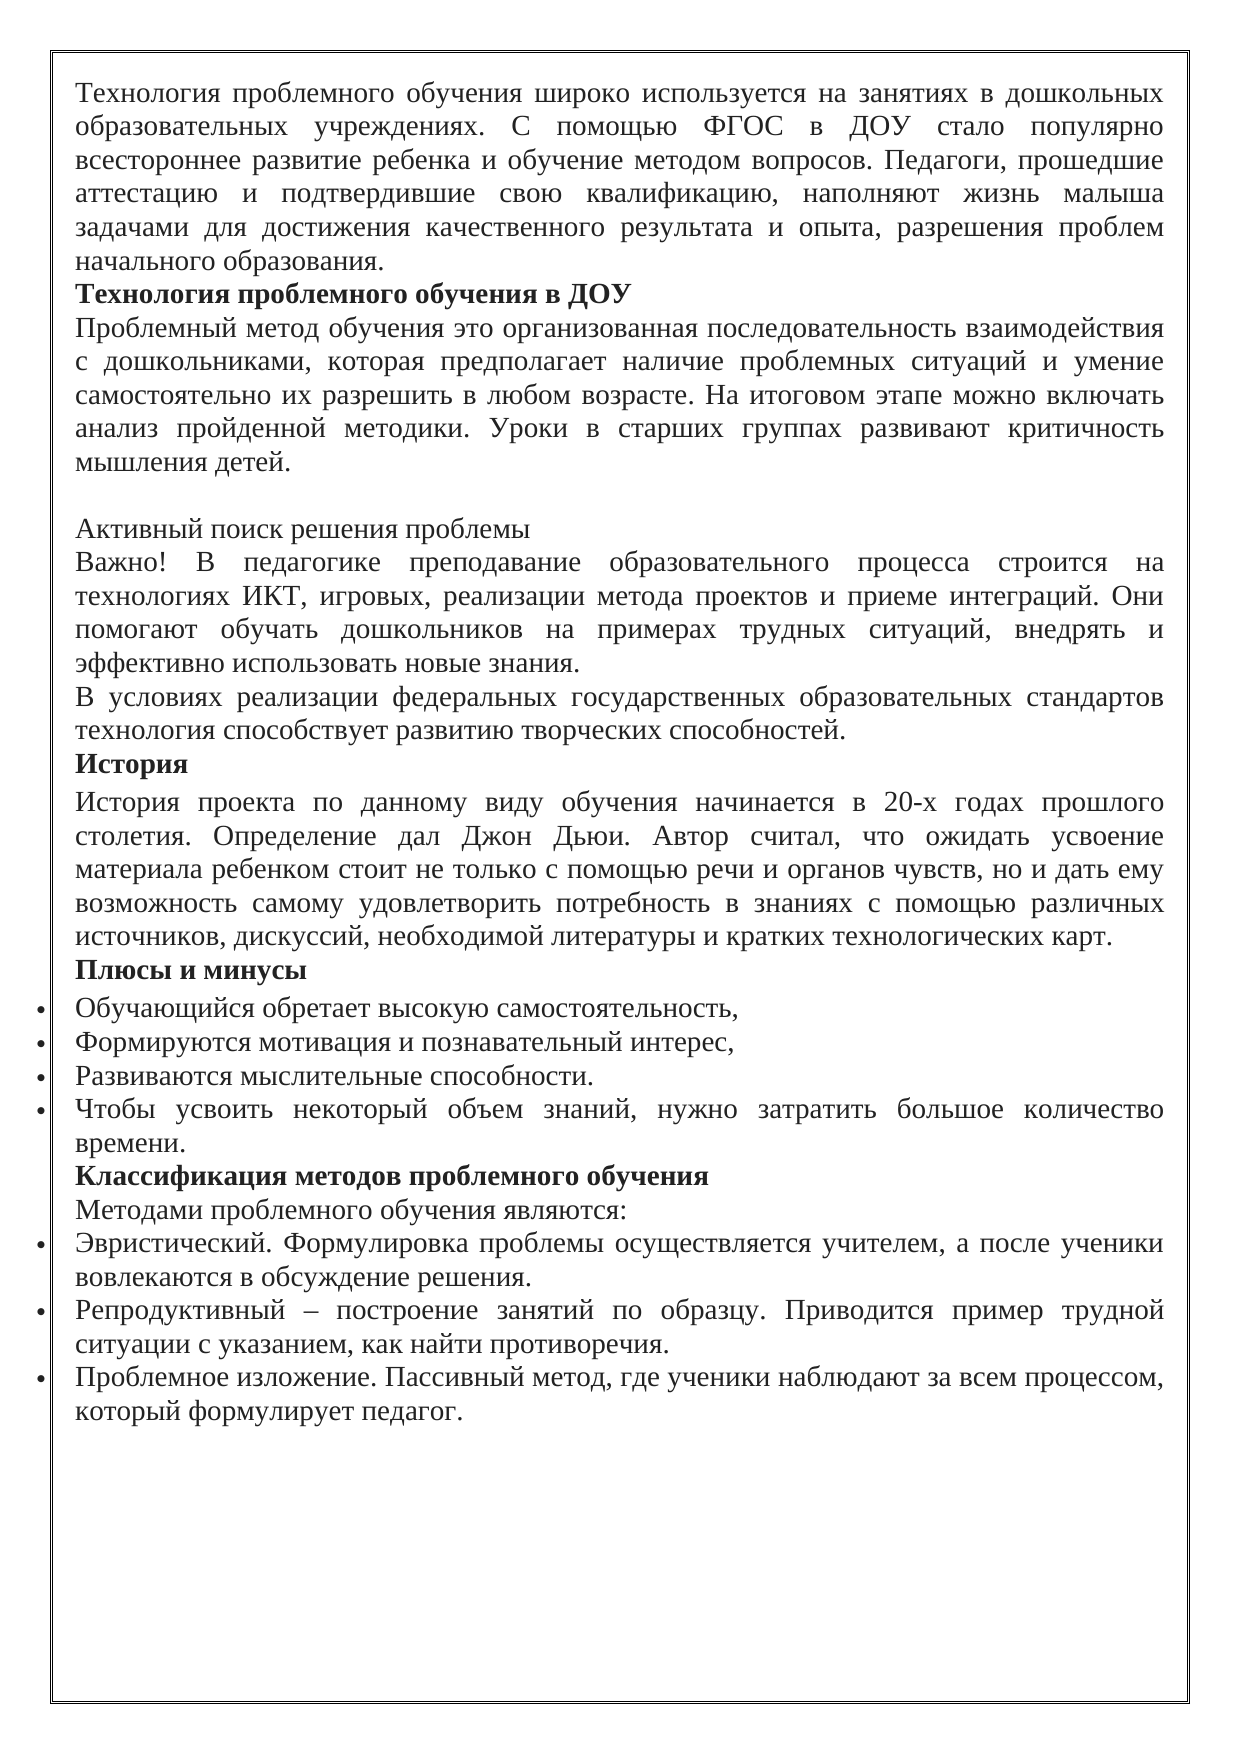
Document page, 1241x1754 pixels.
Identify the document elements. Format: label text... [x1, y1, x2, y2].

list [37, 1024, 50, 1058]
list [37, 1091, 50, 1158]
text Технология проблемного обучения широко используется на занятиях в дошкольных образовательных учреждениях. С помощью ФГОС в ДОУ стало популярно всестороннее развитие ребенка и обучение методом вопросов. Педагоги, прошедшие аттестацию и подтвердившие свою квалификацию, наполняют жизнь малыша задачами для достижения качественного результата и опыта, разрешения проблем начального образования. [75, 75, 1165, 276]
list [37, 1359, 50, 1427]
list Обучающийся обретает высокую самостоятельность, [53, 991, 1165, 1024]
list Чтобы усвоить некоторый объем знаний, нужно затратить большое количество времени. [53, 1091, 1165, 1158]
subtitle Плюсы и минусы [75, 952, 1165, 986]
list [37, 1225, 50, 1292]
text Важно! В педагогике преподавание образовательного процесса строится на технологиях ИКТ, игровых, реализации метода проектов и приеме интеграций. Они помогают обучать дошкольников на примерах трудных ситуаций, внедрять и эффективно использовать новые знания. [75, 544, 1165, 679]
text Методами проблемного обучения являются: [75, 1192, 1165, 1225]
list Развиваются мыслительные способности. [53, 1058, 1165, 1091]
text История проекта по данному виду обучения начинается в 20-х годах прошлого столетия. Определение дал Джон Дьюи. Автор считал, что ожидать усвоение материала ребенком стоит не только с помощью речи и органов чувств, но и дать ему возможность самому удовлетворить потребность в знаниях с помощью различных источников, дискуссий, необходимой литературы и кратких технологических карт. [75, 784, 1165, 952]
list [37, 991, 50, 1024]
list Проблемное изложение. Пассивный метод, где ученики наблюдают за всем процессом, который формулирует педагог. [53, 1359, 1165, 1427]
text Проблемный метод обучения это организованная последовательность взаимодействия с дошкольниками, которая предполагает наличие проблемных ситуаций и умение самостоятельно их разрешить в любом возрасте. На итоговом этапе можно включать анализ пройденной методики. Уроки в старших группах развивают критичность мышления детей. [75, 310, 1165, 477]
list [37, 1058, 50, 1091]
list Формируются мотивация и познавательный интерес, [53, 1024, 1165, 1058]
text Активный поиск решения проблемы [75, 511, 1165, 544]
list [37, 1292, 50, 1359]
text В условиях реализации федеральных государственных образовательных стандартов технология способствует развитию творческих способностей. [75, 679, 1165, 746]
subtitle История [75, 746, 1165, 779]
subtitle Технология проблемного обучения в ДОУ [75, 276, 1165, 310]
list Репродуктивный – построение занятий по образцу. Приводится пример трудной ситуации с указанием, как найти противоречия. [53, 1292, 1165, 1359]
list Эвристический. Формулировка проблемы осуществляется учителем, а после ученики вовлекаются в обсуждение решения. [53, 1225, 1165, 1292]
subtitle Классификация методов проблемного обучения [75, 1158, 1165, 1192]
